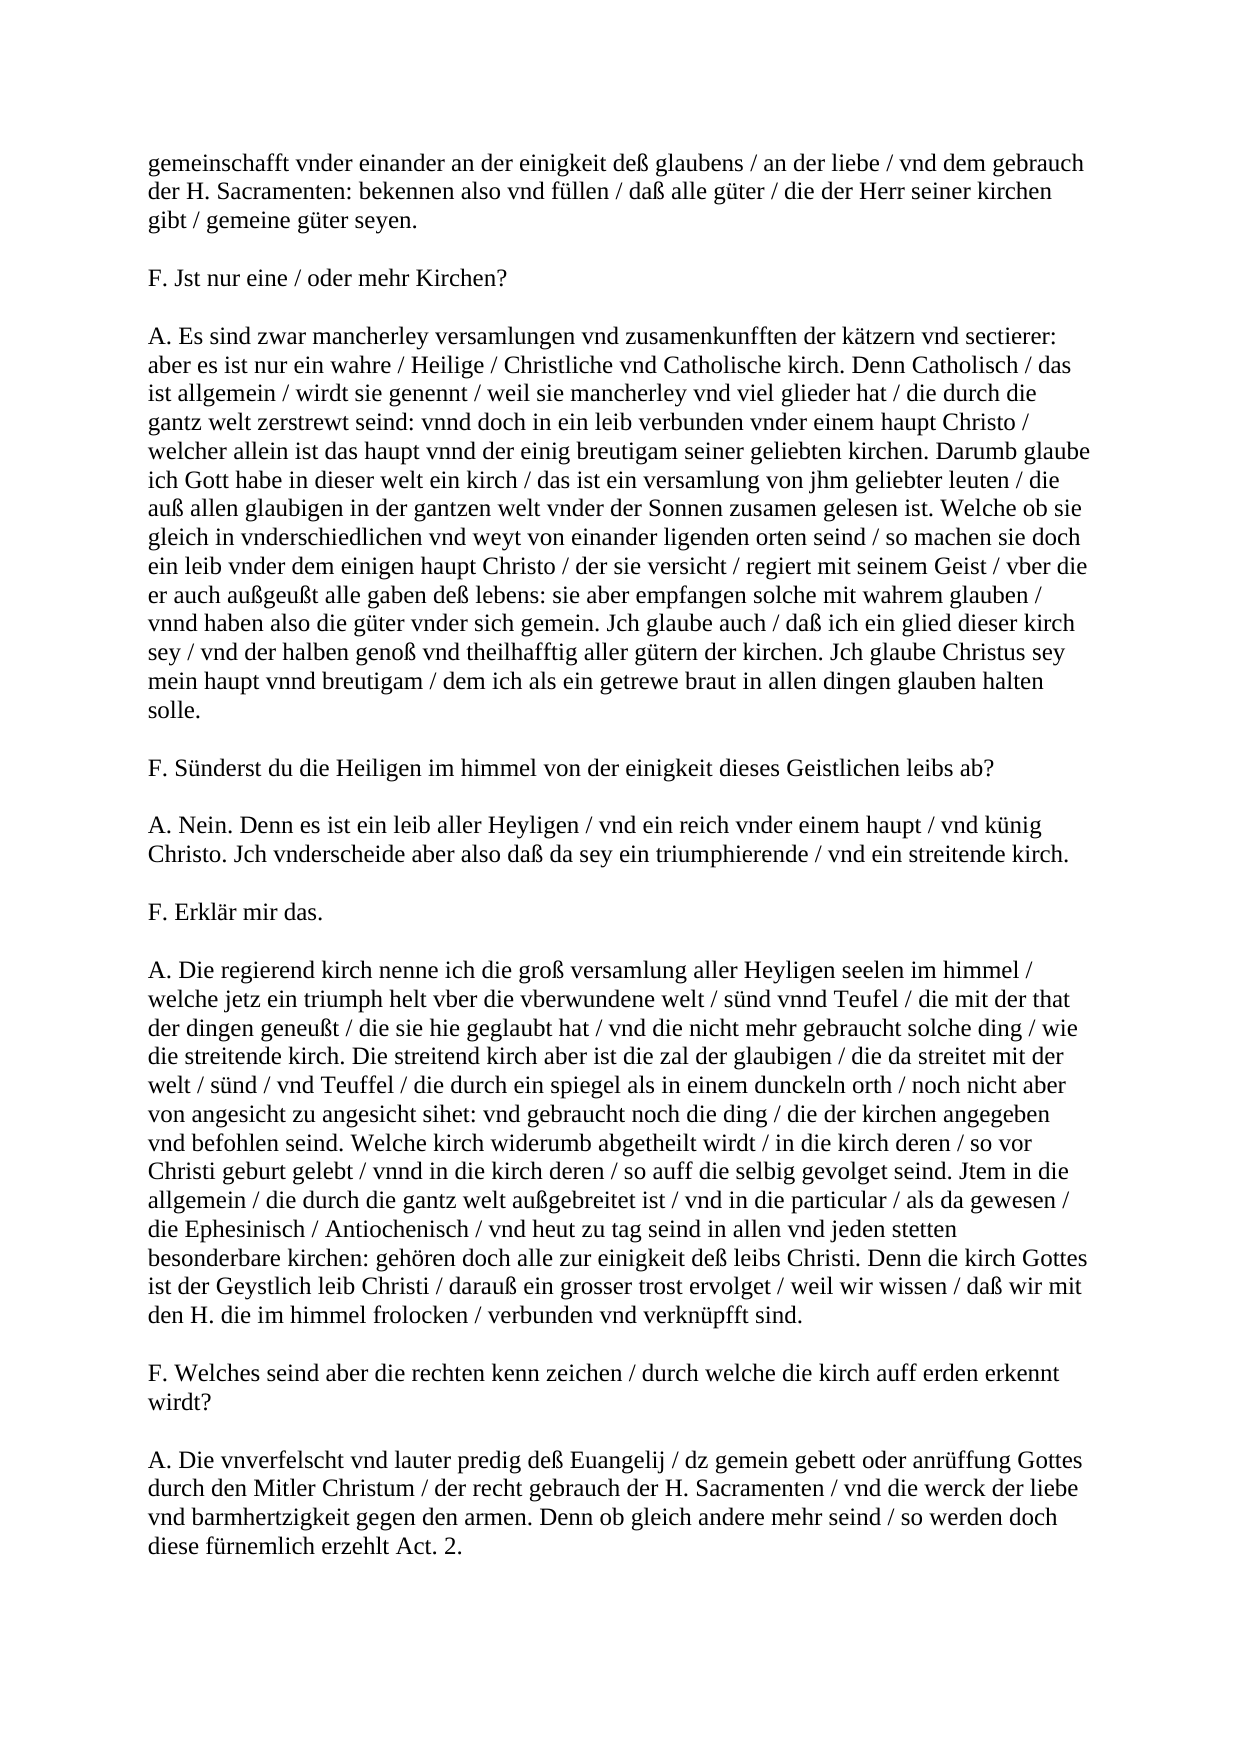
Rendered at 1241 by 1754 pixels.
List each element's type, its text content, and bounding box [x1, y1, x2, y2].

text A. Nein. Denn es ist ein leib aller Heyligen / vnd ein reich vnder einem haupt / vnd künig Christo. Jch vnderscheide aber also daß da sey ein triumphierende / vnd ein streitende kirch. [148, 811, 1093, 868]
text F. Sünderst du die Heiligen im himmel von der einigkeit dieses Geistlichen leibs ab? [148, 753, 1093, 781]
text F. Welches seind aber die rechten kenn zeichen / durch welche die kirch auff erden erkennt wirdt? [148, 1358, 1093, 1416]
text A. Die vnverfelscht vnd lauter predig deß Euangelij / dz gemein gebett oder anrüffung Gottes durch den Mitler Christum / der recht gebrauch der H. Sacramenten / vnd die werck der liebe vnd barmhertzigkeit gegen den armen. Denn ob gleich andere mehr seind / so werden doch diese fürnemlich erzehlt Act. 2. [148, 1445, 1093, 1560]
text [148, 148, 1093, 234]
text F. Jst nur eine / oder mehr Kirchen? [148, 263, 1093, 292]
text F. Erklär mir das. [148, 897, 1093, 926]
text A. Es sind zwar mancherley versamlungen vnd zusamenkunfften der kätzern vnd sectierer: aber es ist nur ein wahre / Heilige / Christliche vnd Catholische kirch. Denn Catholisch / das ist allgemein / wirdt sie genennt / weil sie mancherley vnd viel glieder hat / die durch die gantz welt zerstrewt seind: vnnd doch in ein leib verbunden vnder einem haupt Christo / welcher allein ist das haupt vnnd der einig breutigam seiner geliebten kirchen. Darumb glaube ich Gott habe in dieser welt ein kirch / das ist ein versamlung von jhm geliebter leuten / die auß allen glaubigen in der gantzen welt vnder der Sonnen zusamen gelesen ist. Welche ob sie gleich in vnderschiedlichen vnd weyt von einander ligenden orten seind / so machen sie doch ein leib vnder dem einigen haupt Christo / der sie versicht / regiert mit seinem Geist / vber die er auch außgeußt alle gaben deß lebens: sie aber empfangen solche mit wahrem glauben / vnnd haben also die güter vnder sich gemein. Jch glaube auch / daß ich ein glied dieser kirch sey / vnd der halben genoß vnd theilhafftig aller gütern der kirchen. Jch glaube Christus sey mein haupt vnnd breutigam / dem ich als ein getrewe braut in allen dingen glauben halten solle. [148, 321, 1093, 723]
text A. Die regierend kirch nenne ich die groß versamlung aller Heyligen seelen im himmel / welche jetz ein triumph helt vber die vberwundene welt / sünd vnnd Teufel / die mit der that der dingen geneußt / die sie hie geglaubt hat / vnd die nicht mehr gebraucht solche ding / wie die streitende kirch. Die streitend kirch aber ist die zal der glaubigen / die da streitet mit der welt / sünd / vnd Teuffel / die durch ein spiegel als in einem dunckeln orth / noch nicht aber von angesicht zu angesicht sihet: vnd gebraucht noch die ding / die der kirchen angegeben vnd befohlen seind. Welche kirch widerumb abgetheilt wirdt / in die kirch deren / so vor Christi geburt gelebt / vnnd in die kirch deren / so auff die selbig gevolget seind. Jtem in die allgemein / die durch die gantz welt außgebreitet ist / vnd in die particular / als da gewesen / die Ephesinisch / Antiochenisch / vnd heut zu tag seind in allen vnd jeden stetten besonderbare kirchen: gehören doch alle zur einigkeit deß leibs Christi. Denn die kirch Gottes ist der Geystlich leib Christi / darauß ein grosser trost ervolget / weil wir wissen / daß wir mit den H. die im himmel frolocken / verbunden vnd verknüpfft sind. [148, 955, 1093, 1329]
